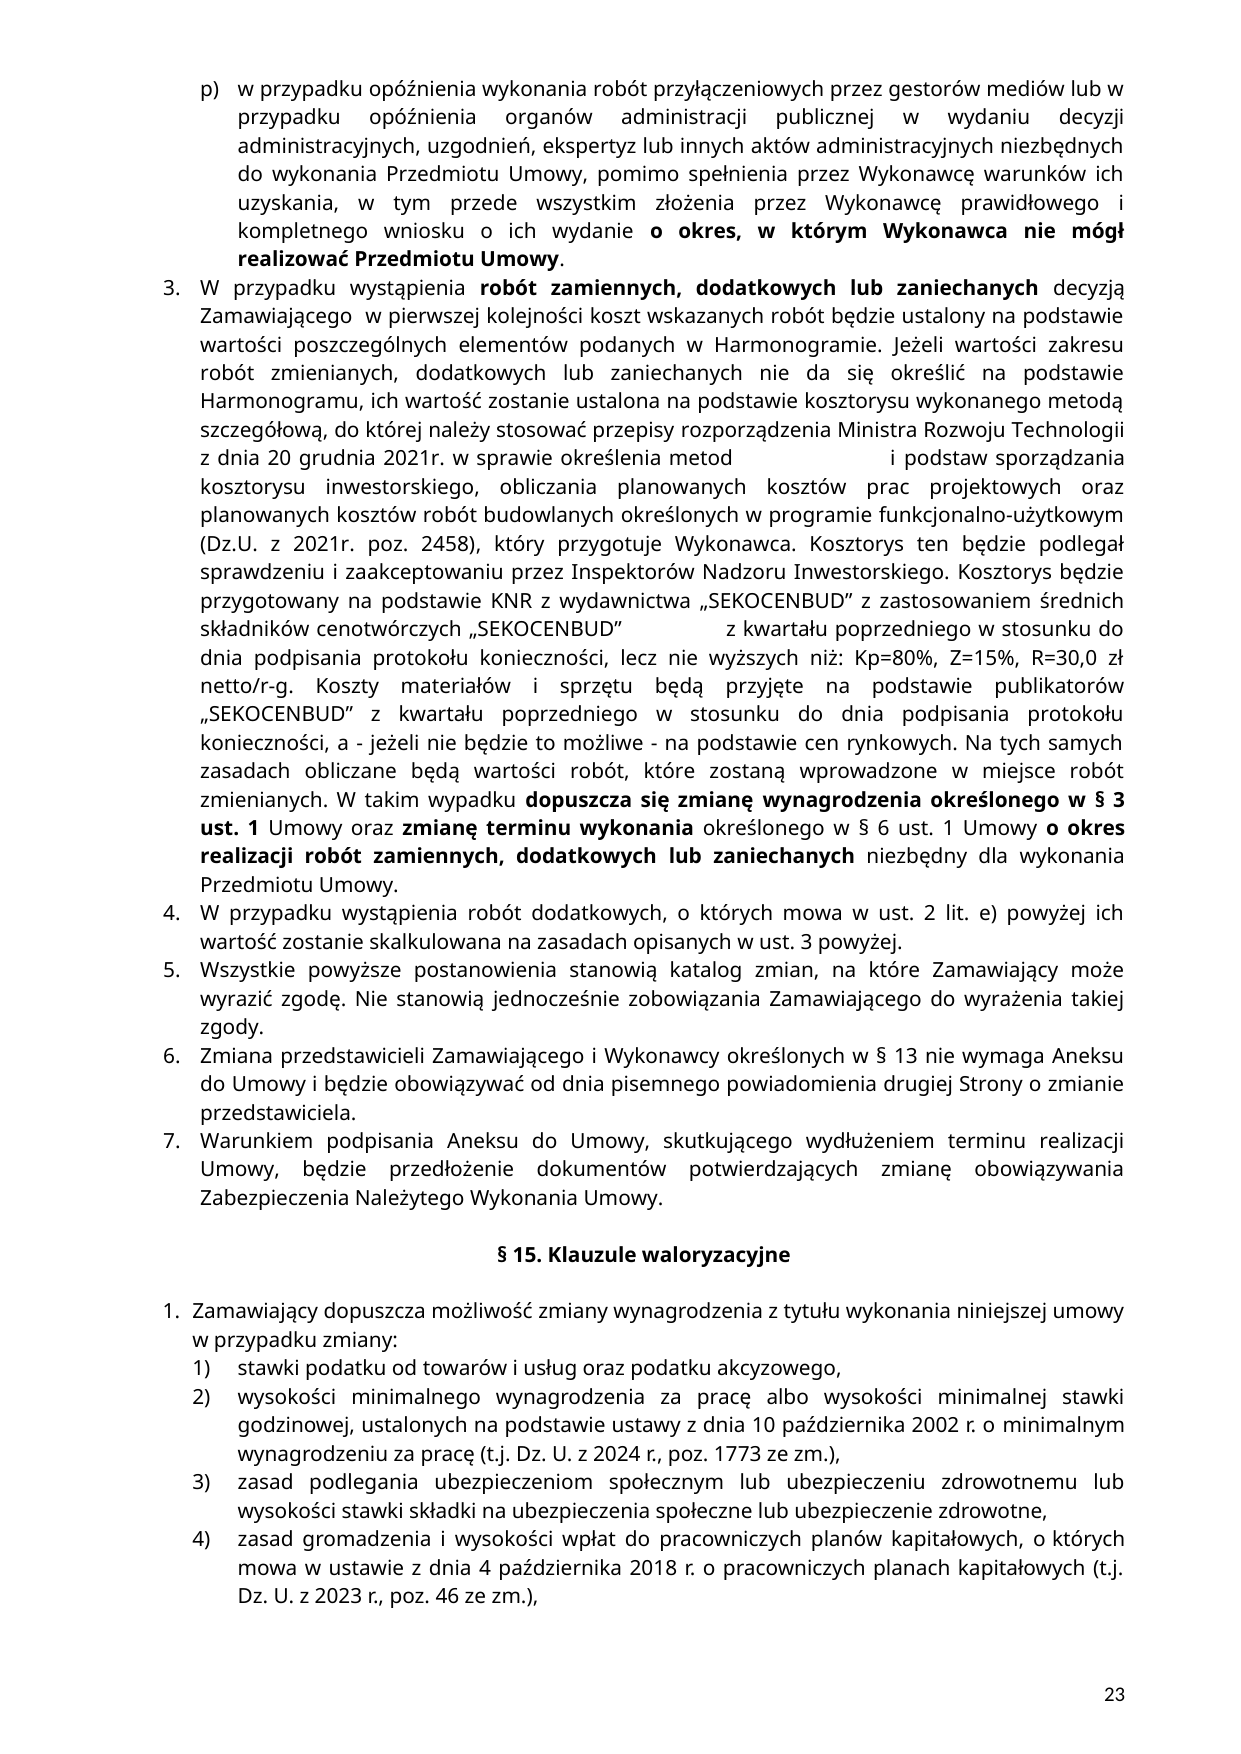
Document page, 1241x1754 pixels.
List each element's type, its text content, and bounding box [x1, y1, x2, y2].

list W przypadku wystąpienia robót dodatkowych, o których mowa w ust. 2 lit. e) powyżej ich wartość zostanie skalkulowana na zasadach opisanych w ust. 3 powyżej. [163, 898, 1125, 955]
text § 15. Klauzule waloryzacyjne [162, 1240, 1125, 1268]
list Zamawiający dopuszcza możliwość zmiany wynagrodzenia z tytułu wykonania niniejszej umowy w przypadku zmiany: [162, 1297, 1125, 1353]
list w przypadku opóźnienia wykonania robót przyłączeniowych przez gestorów mediów lub w przypadku opóźnienia organów administracji publicznej w wydaniu decyzji administracyjnych, uzgodnień, ekspertyz lub innych aktów administracyjnych niezbędnych do wykonania Przedmiotu Umowy, pomimo spełnienia przez Wykonawcę warunków ich uzyskania, w tym przede wszystkim złożenia przez Wykonawcę prawidłowego i kompletnego wniosku o ich wydanie o okres, w którym Wykonawca nie mógł realizować Przedmiotu Umowy. [200, 74, 1125, 273]
list zasad gromadzenia i wysokości wpłat do pracowniczych planów kapitałowych, o których mowa w ustawie z dnia 4 października 2018 r. o pracowniczych planach kapitałowych (t.j. Dz. U. z 2023 r., poz. 46 ze zm.), [192, 1524, 1125, 1609]
list stawki podatku od towarów i usług oraz podatku akcyzowego, [192, 1353, 1125, 1382]
list Wszystkie powyższe postanowienia stanowią katalog zmian, na które Zamawiający może wyrazić zgodę. Nie stanowią jednocześnie zobowiązania Zamawiającego do wyrażenia takiej zgody. [163, 955, 1125, 1041]
list zasad podlegania ubezpieczeniom społecznym lub ubezpieczeniu zdrowotnemu lub wysokości stawki składki na ubezpieczenia społeczne lub ubezpieczenie zdrowotne, [192, 1467, 1125, 1524]
list Zmiana przedstawicieli Zamawiającego i Wykonawcy określonych w § 13 nie wymaga Aneksu do Umowy i będzie obowiązywać od dnia pisemnego powiadomienia drugiej Strony o zmianie przedstawiciela. [163, 1041, 1125, 1126]
list W przypadku wystąpienia robót zamiennych, dodatkowych lub zaniechanych decyzją Zamawiającego w pierwszej kolejności koszt wskazanych robót będzie ustalony na podstawie wartości poszczególnych elementów podanych w Harmonogramie. Jeżeli wartości zakresu robót zmienianych, dodatkowych lub zaniechanych nie da się określić na podstawie Harmonogramu, ich wartość zostanie ustalona na podstawie kosztorysu wykonanego metodą szczegółową, do której należy stosować przepisy rozporządzenia Ministra Rozwoju Technologii z dnia 20 grudnia 2021r. w sprawie określenia metod i podstaw sporządzania kosztorysu inwestorskiego, obliczania planowanych kosztów prac projektowych oraz planowanych kosztów robót budowlanych określonych w programie funkcjonalno-użytkowym (Dz.U. z 2021r. poz. 2458), który przygotuje Wykonawca. Kosztorys ten będzie podlegał sprawdzeniu i zaakceptowaniu przez Inspektorów Nadzoru Inwestorskiego. Kosztorys będzie przygotowany na podstawie KNR z wydawnictwa „SEKOCENBUD” z zastosowaniem średnich składników cenotwórczych „SEKOCENBUD” z kwartału poprzedniego w stosunku do dnia podpisania protokołu konieczności, lecz nie wyższych niż: Kp=80%, Z=15%, R=30,0 zł netto/r-g. Koszty materiałów i sprzętu będą przyjęte na podstawie publikatorów „SEKOCENBUD” z kwartału poprzedniego w stosunku do dnia podpisania protokołu konieczności, a - jeżeli nie będzie to możliwe - na podstawie cen rynkowych. Na tych samych zasadach obliczane będą wartości robót, które zostaną wprowadzone w miejsce robót zmienianych. W takim wypadku dopuszcza się zmianę wynagrodzenia określonego w § 3 ust. 1 Umowy oraz zmianę terminu wykonania określonego w § 6 ust. 1 Umowy o okres realizacji robót zamiennych, dodatkowych lub zaniechanych niezbędny dla wykonania Przedmiotu Umowy. [163, 273, 1125, 898]
list wysokości minimalnego wynagrodzenia za pracę albo wysokości minimalnej stawki godzinowej, ustalonych na podstawie ustawy z dnia 10 października 2002 r. o minimalnym wynagrodzeniu za pracę (t.j. Dz. U. z 2024 r., poz. 1773 ze zm.), [192, 1382, 1125, 1467]
list Warunkiem podpisania Aneksu do Umowy, skutkującego wydłużeniem terminu realizacji Umowy, będzie przedłożenie dokumentów potwierdzających zmianę obowiązywania Zabezpieczenia Należytego Wykonania Umowy. [163, 1126, 1125, 1211]
